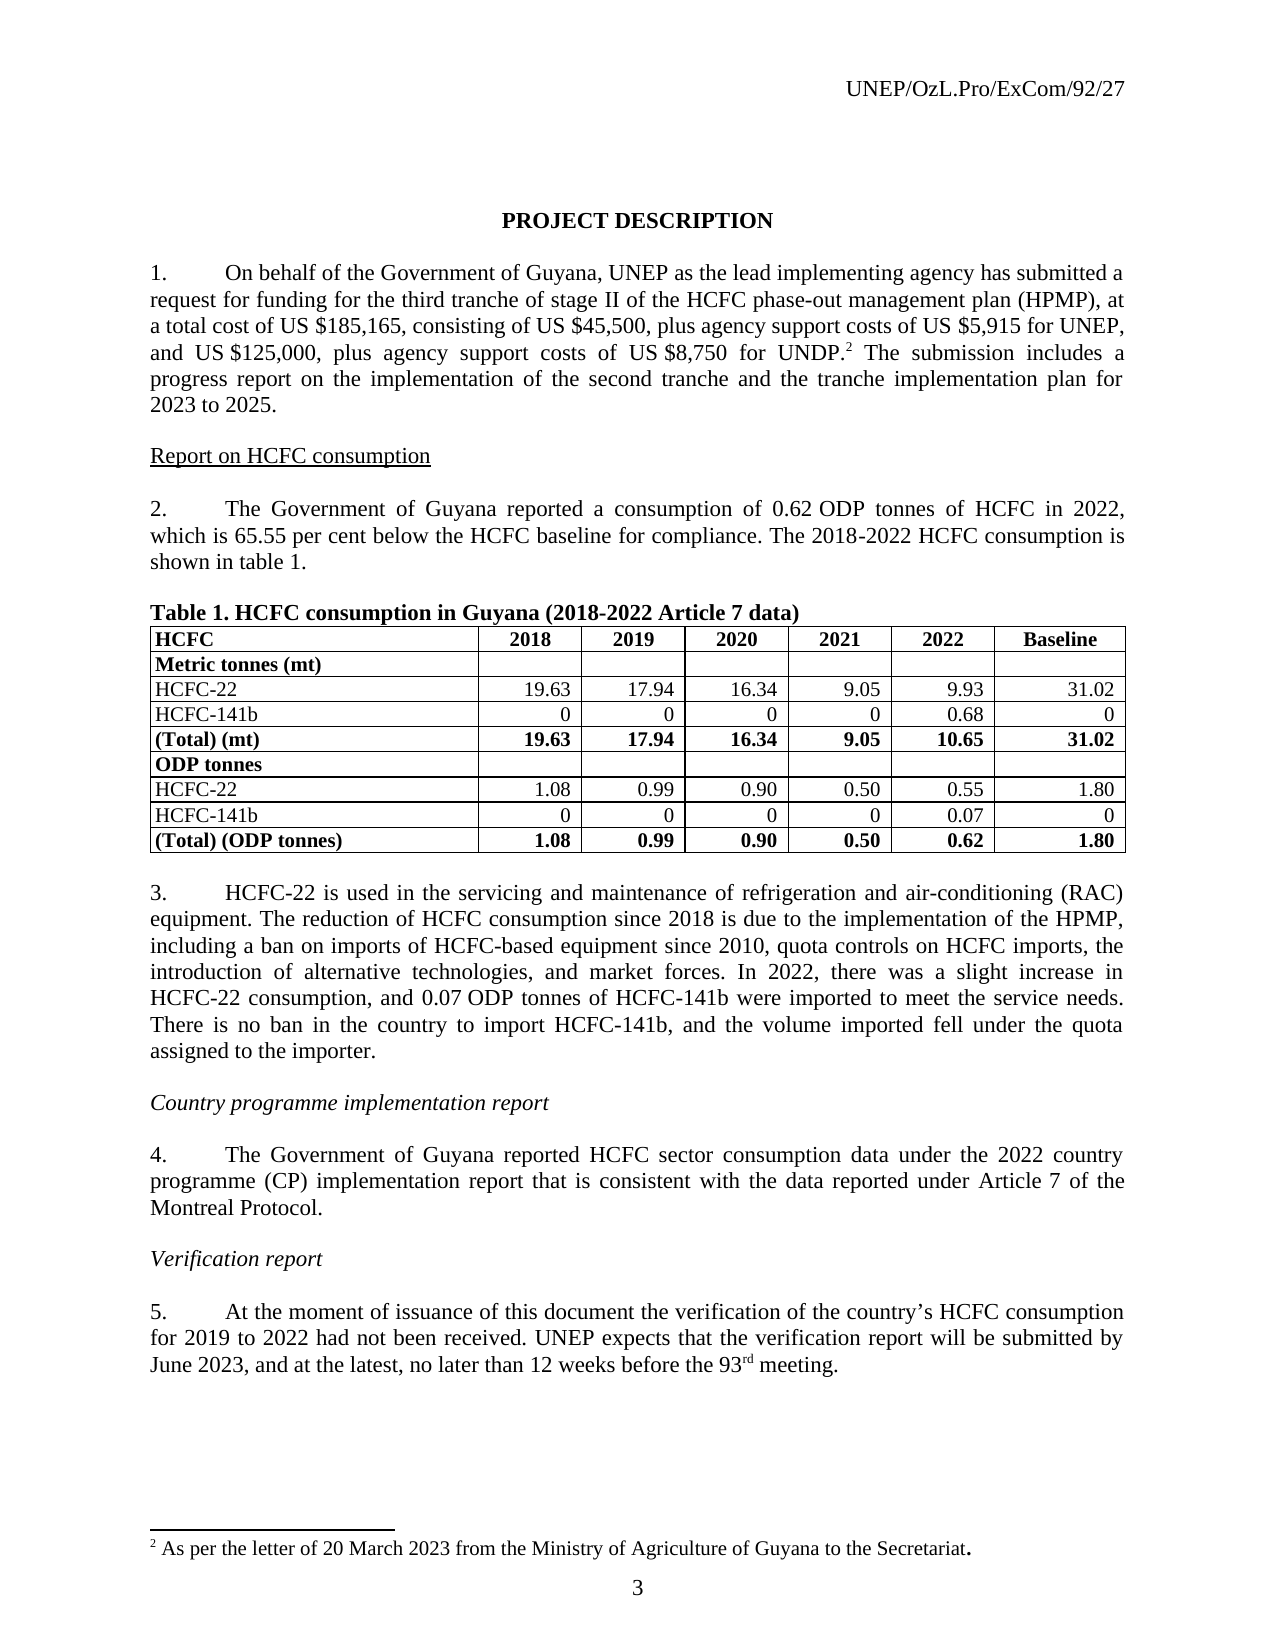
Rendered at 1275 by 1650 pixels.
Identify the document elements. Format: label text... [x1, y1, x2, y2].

table_cell 9.05 [789, 677, 891, 701]
table_cell 0 [995, 702, 1125, 726]
subtitle The Government of Guyana reported a consumption of 0.62 ODP tonnes of HCFC in 2022, which is 65.55 per cent below the HCFC baseline for compliance. The 2018-2022 HCFC consumption is shown in table 1. [150, 495, 1125, 574]
subtitle At the moment of issuance of this document the verification of the country’s HCFC consumption for 2019 to 2022 had not been received. UNEP expects that the verification report will be submitted by June 2023, and at the latest, no later than 12 weeks before the 93rd meeting. [150, 1298, 1125, 1377]
table_cell 17.94 [582, 727, 684, 751]
table_cell 16.34 [686, 727, 788, 751]
text Country programme implementation report [150, 1088, 1125, 1115]
table_cell 0.90 [686, 778, 788, 801]
table_cell [789, 752, 891, 776]
table_cell (Total) (ODP tonnes) [151, 828, 478, 852]
table_cell ODP tonnes [151, 752, 478, 776]
table_cell 0.99 [582, 828, 684, 852]
table_cell HCFC-141b [151, 702, 478, 726]
table_cell 0.07 [892, 803, 994, 827]
subtitle The Government of Guyana reported HCFC sector consumption data under the 2022 country programme (CP) implementation report that is consistent with the data reported under Article 7 of the Montreal Protocol. [150, 1141, 1125, 1220]
table_cell HCFC-22 [151, 778, 478, 801]
table_cell 0 [479, 702, 581, 726]
text Verification report [150, 1245, 1125, 1272]
table_cell 0 [995, 803, 1125, 827]
table_cell [686, 652, 788, 676]
table_cell HCFC-141b [151, 803, 478, 827]
table_header 2021 [789, 627, 891, 651]
table_cell 0 [789, 702, 891, 726]
text Report on HCFC consumption [150, 443, 1125, 469]
table_cell 0 [789, 803, 891, 827]
table_cell Metric tonnes (mt) [151, 652, 478, 676]
table_header Baseline [995, 627, 1125, 651]
table_cell 0 [686, 702, 788, 726]
table_cell [582, 652, 684, 676]
table_cell [479, 652, 581, 676]
table_cell 31.02 [995, 727, 1125, 751]
table_cell 9.05 [789, 727, 891, 751]
table_header 2019 [582, 627, 684, 651]
table_header 2020 [686, 627, 788, 651]
table_cell 19.63 [479, 677, 581, 701]
table_cell 0 [582, 702, 684, 726]
subtitle On behalf of the Government of Guyana, UNEP as the lead implementing agency has submitted a request for funding for the third tranche of stage II of the HCFC phase-out management plan (HPMP), at a total cost of US $185,165, consisting of US $45,500, plus agency support costs of US $5,915 for UNEP, and US $125,000, plus agency support costs of US $8,750 for UNDP. The submission includes a progress report on the implementation of the second tranche and the tranche implementation plan for 2023 to 2025. [150, 259, 1125, 418]
table_cell [686, 752, 788, 776]
table_header 2022 [892, 627, 994, 651]
table_cell [892, 752, 994, 776]
table_cell 10.65 [892, 727, 994, 751]
table_cell [892, 652, 994, 676]
table_cell (Total) (mt) [151, 727, 478, 751]
table_cell 0.99 [582, 778, 684, 801]
table_cell [789, 652, 891, 676]
table_cell 0.50 [789, 778, 891, 801]
table_cell 0 [582, 803, 684, 827]
table_cell 1.80 [995, 778, 1125, 801]
table_cell 0.90 [686, 828, 788, 852]
table_cell 16.34 [686, 677, 788, 701]
table_cell 0 [686, 803, 788, 827]
table_cell 9.93 [892, 677, 994, 701]
text PROJECT DESCRIPTION [150, 207, 1125, 233]
table_cell 0.62 [892, 828, 994, 852]
table_cell 31.02 [995, 677, 1125, 701]
table_cell [995, 752, 1125, 776]
table_header HCFC [151, 627, 478, 651]
table_cell [479, 752, 581, 776]
table_cell 1.08 [479, 778, 581, 801]
subtitle HCFC-22 is used in the servicing and maintenance of refrigeration and air-conditioning (RAC) equipment. The reduction of HCFC consumption since 2018 is due to the implementation of the HPMP, including a ban on imports of HCFC-based equipment since 2010, quota controls on HCFC imports, the introduction of alternative technologies, and market forces. In 2022, there was a slight increase in HCFC-22 consumption, and 0.07 ODP tonnes of HCFC-141b were imported to meet the service needs. There is no ban in the country to import HCFC-141b, and the volume imported fell under the quota assigned to the importer. [150, 879, 1125, 1063]
table_cell 17.94 [582, 677, 684, 701]
table_cell 0 [479, 803, 581, 827]
table_cell 0.68 [892, 702, 994, 726]
table_cell 0.50 [789, 828, 891, 852]
table_cell 19.63 [479, 727, 581, 751]
table_cell [995, 652, 1125, 676]
text Table 1. HCFC consumption in Guyana (2018-2022 Article 7 data) [150, 599, 1125, 626]
table_header 2018 [479, 627, 581, 651]
table_cell HCFC-22 [151, 677, 478, 701]
table_cell 1.08 [479, 828, 581, 852]
table_cell 1.80 [995, 828, 1125, 852]
table_cell [582, 752, 684, 776]
table_cell 0.55 [892, 778, 994, 801]
